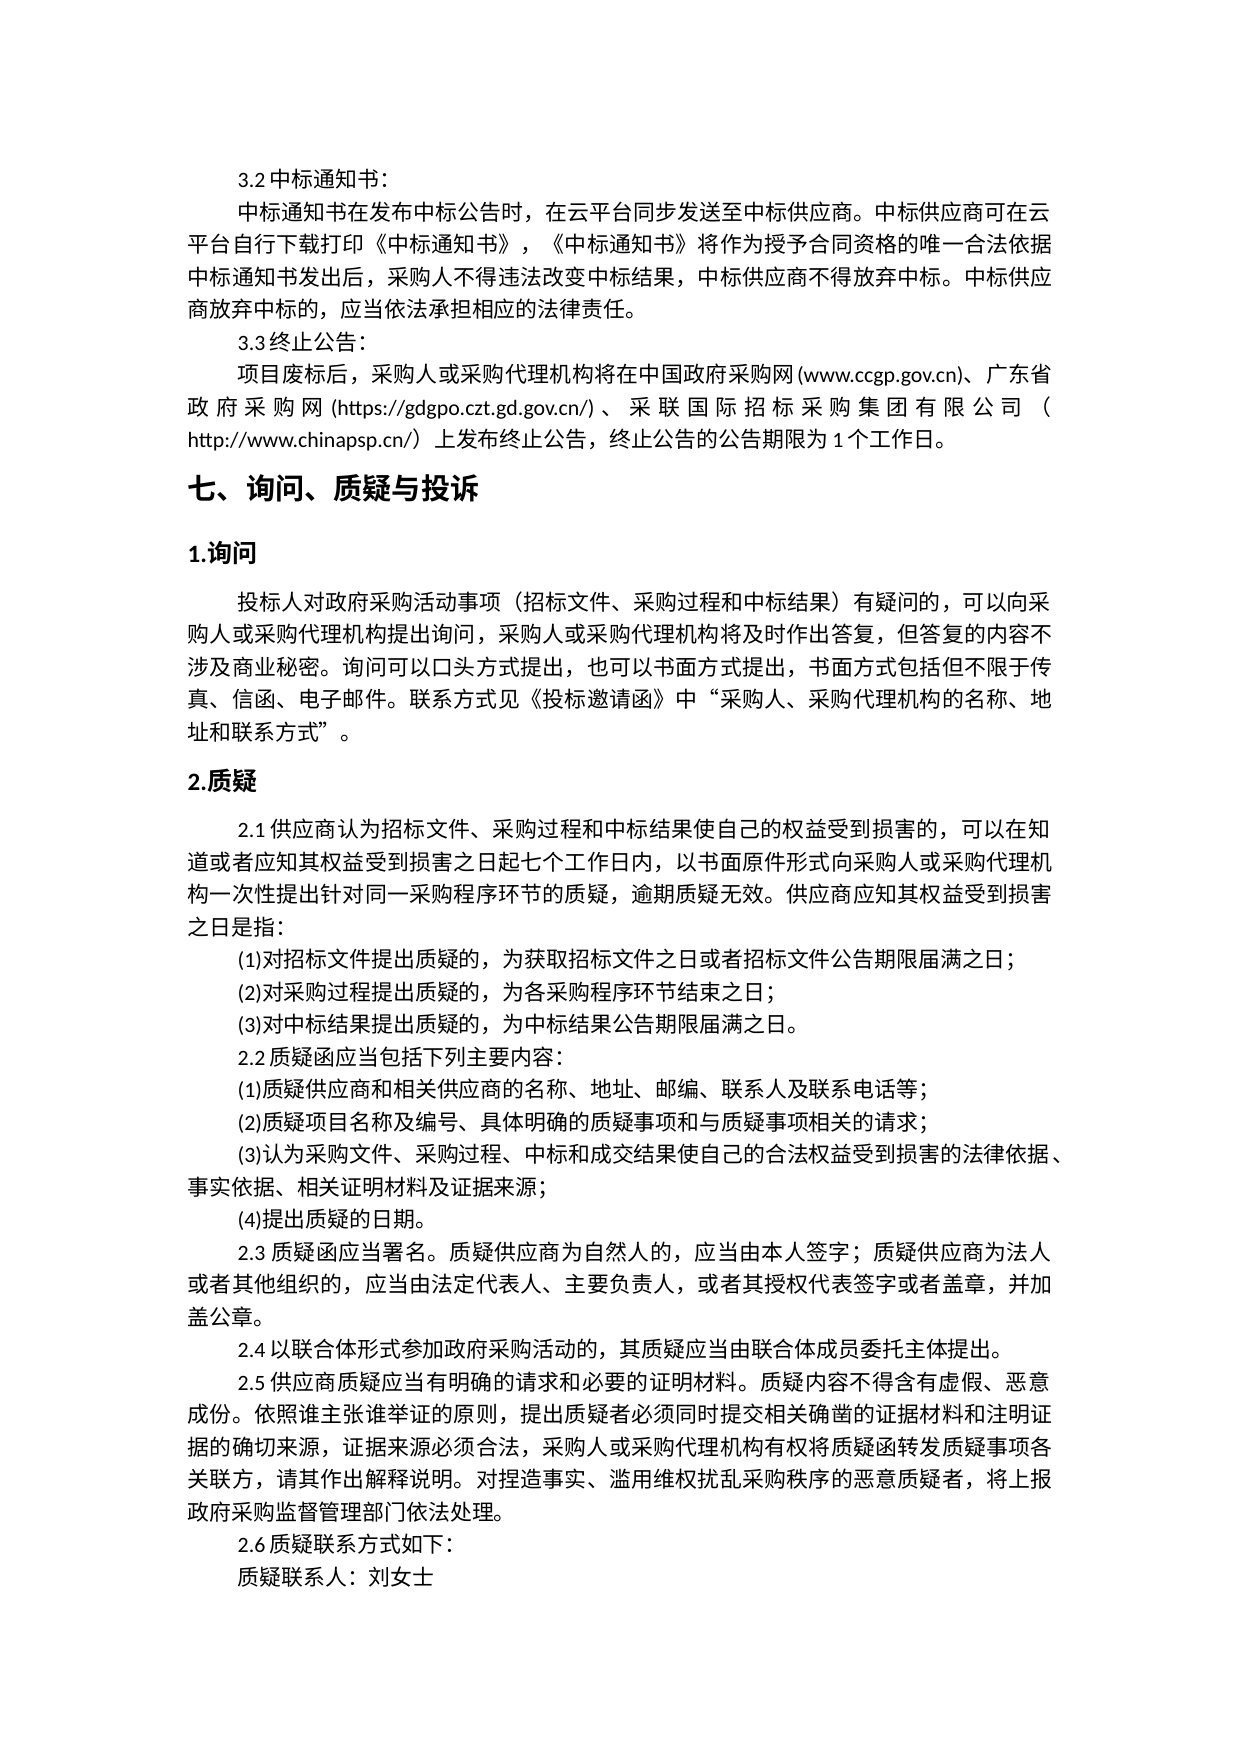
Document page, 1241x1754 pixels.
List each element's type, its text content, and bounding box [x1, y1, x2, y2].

text 2.3 质疑函应当署名。质疑供应商为自然人的，应当由本人签字；质疑供应商为法人或者其他组织的，应当由法定代表人、主要负责人，或者其授权代表签字或者盖章，并加盖公章。 [187, 1234, 1053, 1332]
text (2)对采购过程提出质疑的，为各采购程序环节结束之日； [187, 974, 1053, 1007]
text 2.5供应商质疑应当有明确的请求和必要的证明材料。质疑内容不得含有虚假、恶意成份。依照谁主张谁举证的原则，提出质疑者必须同时提交相关确凿的证据材料和注明证据的确切来源，证据来源必须合法，采购人或采购代理机构有权将质疑函转发质疑事项各关联方，请其作出解释说明。对捏造事实、滥用维权扰乱采购秩序的恶意质疑者，将上报政府采购监督管理部门依法处理。 [187, 1364, 1053, 1527]
text 七、询问、质疑与投诉 [187, 454, 1053, 519]
text (2)质疑项目名称及编号、具体明确的质疑事项和与质疑事项相关的请求； [187, 1104, 1053, 1137]
text (3)认为采购文件、采购过程、中标和成交结果使自己的合法权益受到损害的法律依据、事实依据、相关证明材料及证据来源； [187, 1137, 1053, 1202]
text 项目废标后，采购人或采购代理机构将在中国政府采购网(www.ccgp.gov.cn)、广东省政府采购网(https://gdgpo.czt.gd.gov.cn/)、采联国际招标采购集团有限公司（ http://www.chinapsp.cn/）上发布终止公告，终止公告的公告期限为1个工作日。 [187, 357, 1053, 454]
text 投标人对政府采购活动事项（招标文件、采购过程和中标结果）有疑问的，可以向采购人或采购代理机构提出询问，采购人或采购代理机构将及时作出答复，但答复的内容不涉及商业秘密。询问可以口头方式提出，也可以书面方式提出，书面方式包括但不限于传真、信函、电子邮件。联系方式见《投标邀请函》中“采购人、采购代理机构的名称、地址和联系方式”。 [187, 584, 1053, 747]
text 2.质疑 [187, 747, 1053, 812]
text 质疑联系人：刘女士 [187, 1559, 1053, 1592]
text 1.询问 [187, 519, 1053, 584]
text 3.3终止公告： [187, 324, 1053, 357]
text 中标通知书在发布中标公告时，在云平台同步发送至中标供应商。中标供应商可在云平台自行下载打印《中标通知书》，《中标通知书》将作为授予合同资格的唯一合法依据。中标通知书发出后，采购人不得违法改变中标结果，中标供应商不得放弃中标。中标供应商放弃中标的，应当依法承担相应的法律责任。 [187, 194, 1053, 324]
text (1)对招标文件提出质疑的，为获取招标文件之日或者招标文件公告期限届满之日； [187, 942, 1053, 974]
text 2.2质疑函应当包括下列主要内容： [187, 1039, 1053, 1072]
text (1)质疑供应商和相关供应商的名称、地址、邮编、联系人及联系电话等； [187, 1072, 1053, 1104]
text (3)对中标结果提出质疑的，为中标结果公告期限届满之日。 [187, 1007, 1053, 1039]
text 3.2中标通知书： [187, 162, 1053, 194]
text 2.6质疑联系方式如下： [187, 1527, 1053, 1559]
text 2.4以联合体形式参加政府采购活动的，其质疑应当由联合体成员委托主体提出。 [187, 1332, 1053, 1364]
text (4)提出质疑的日期。 [187, 1202, 1053, 1234]
text 2.1供应商认为招标文件、采购过程和中标结果使自己的权益受到损害的，可以在知道或者应知其权益受到损害之日起七个工作日内，以书面原件形式向采购人或采购代理机构一次性提出针对同一采购程序环节的质疑，逾期质疑无效。供应商应知其权益受到损害之日是指： [187, 812, 1053, 942]
